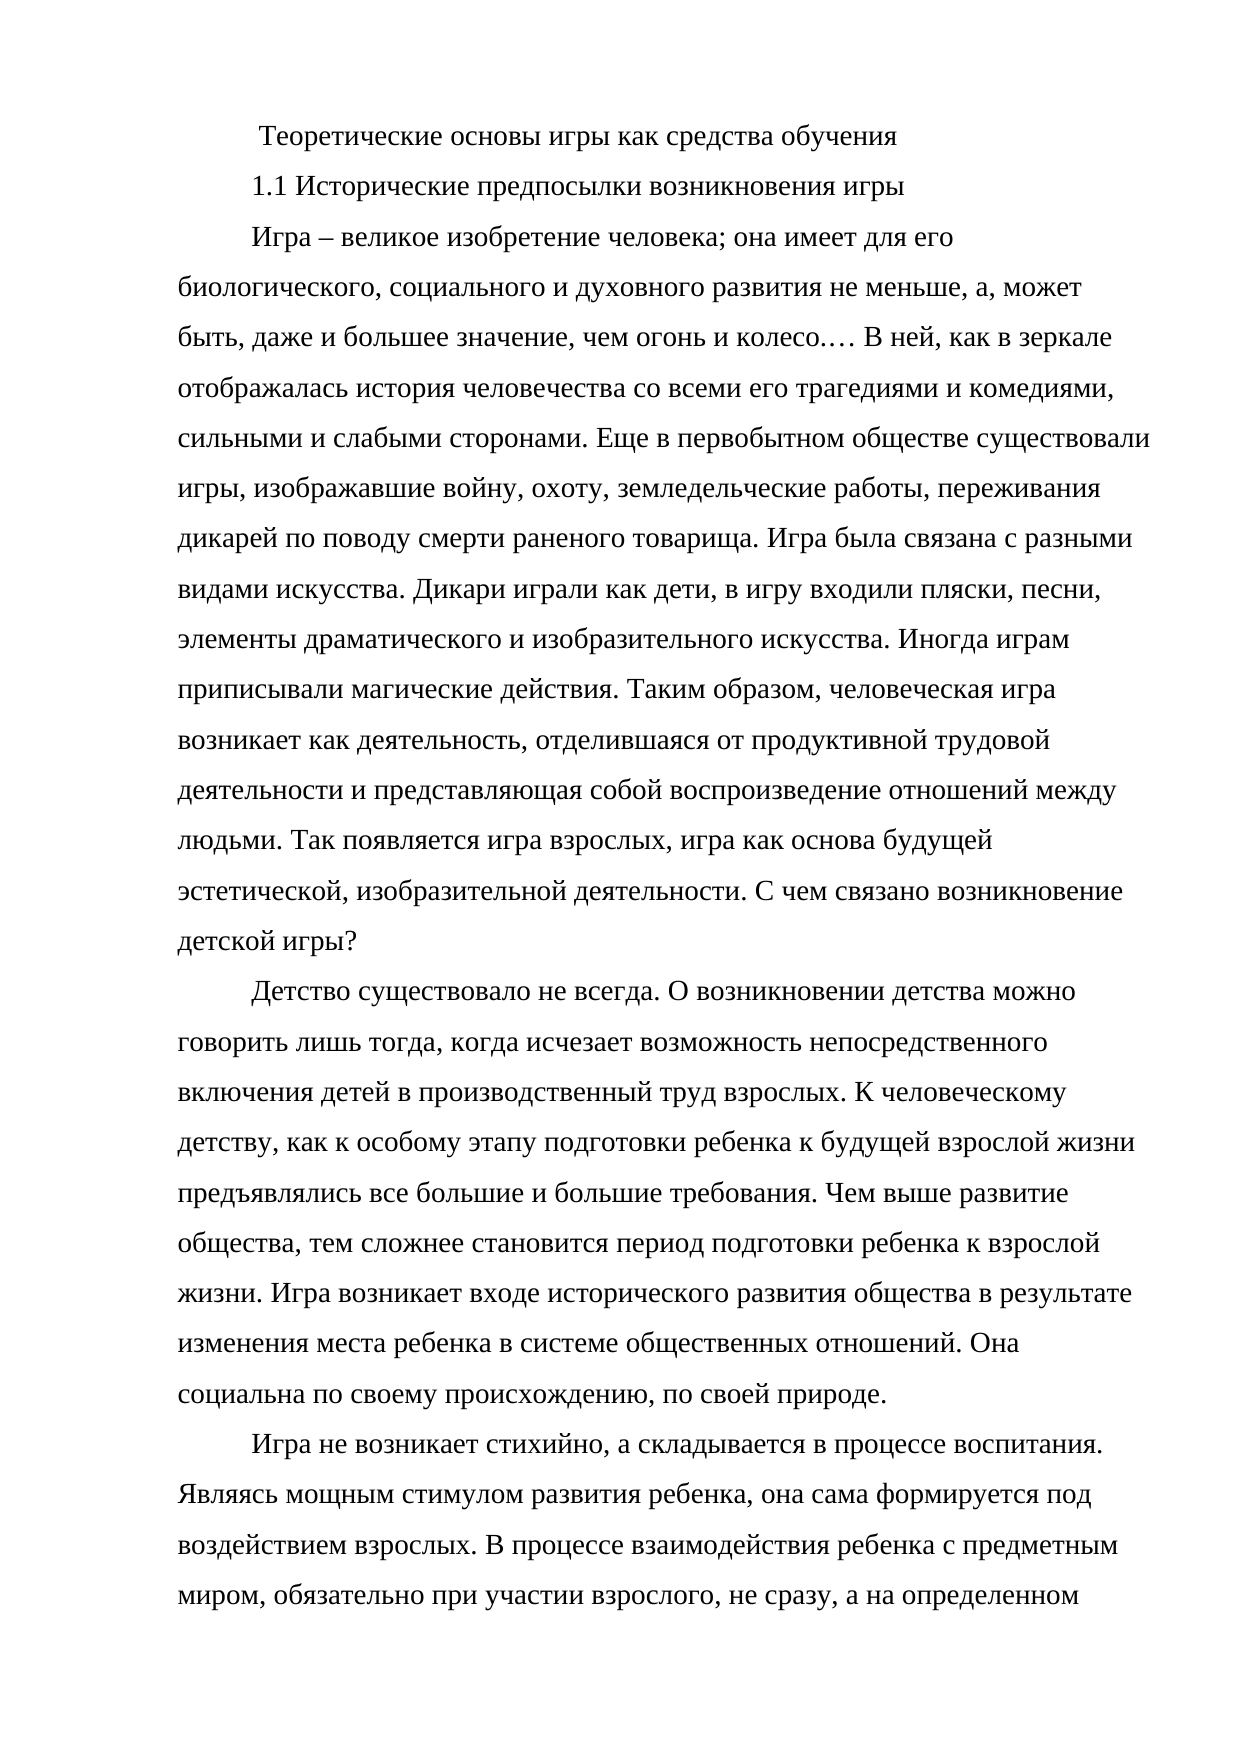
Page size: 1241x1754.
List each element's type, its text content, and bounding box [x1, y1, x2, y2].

text 1.1 Исторические предпосылки возникновения игры [177, 168, 1152, 202]
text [177, 1426, 1152, 1611]
text Игра – великое изобретение человека; она имеет для его биологического, социального и духовного развития не меньше, а, может быть, даже и большее значение, чем огонь и колесо.… В ней, как в зеркале отображалась история человечества со всеми его трагедиями и комедиями, сильными и слабыми сторонами. Еще в первобытном обществе существовали игры, изображавшие войну, охоту, земледельческие работы, переживания дикарей по поводу смерти раненого товарища. Игра была связана с разными видами искусства. Дикари играли как дети, в игру входили пляски, песни, элементы драматического и изобразительного искусства. Иногда играм приписывали магические действия. Таким образом, человеческая игра возникает как деятельность, отделившаяся от продуктивной трудовой деятельности и представляющая собой воспроизведение отношений между людьми. Так появляется игра взрослых, игра как основа будущей эстетической, изобразительной деятельности. С чем связано возникновение детской игры? [177, 219, 1152, 957]
text Теоретические основы игры как средства обучения [177, 118, 1152, 152]
text Детство существовало не всегда. О возникновении детства можно говорить лишь тогда, когда исчезает возможность непосредственного включения детей в производственный труд взрослых. К человеческому детству, как к особому этапу подготовки ребенка к будущей взрослой жизни предъявлялись все большие и большие требования. Чем выше развитие общества, тем сложнее становится период подготовки ребенка к взрослой жизни. Игра возникает входе исторического развития общества в результате изменения места ребенка в системе общественных отношений. Она социальна по своему происхождению, по своей природе. [177, 973, 1152, 1409]
